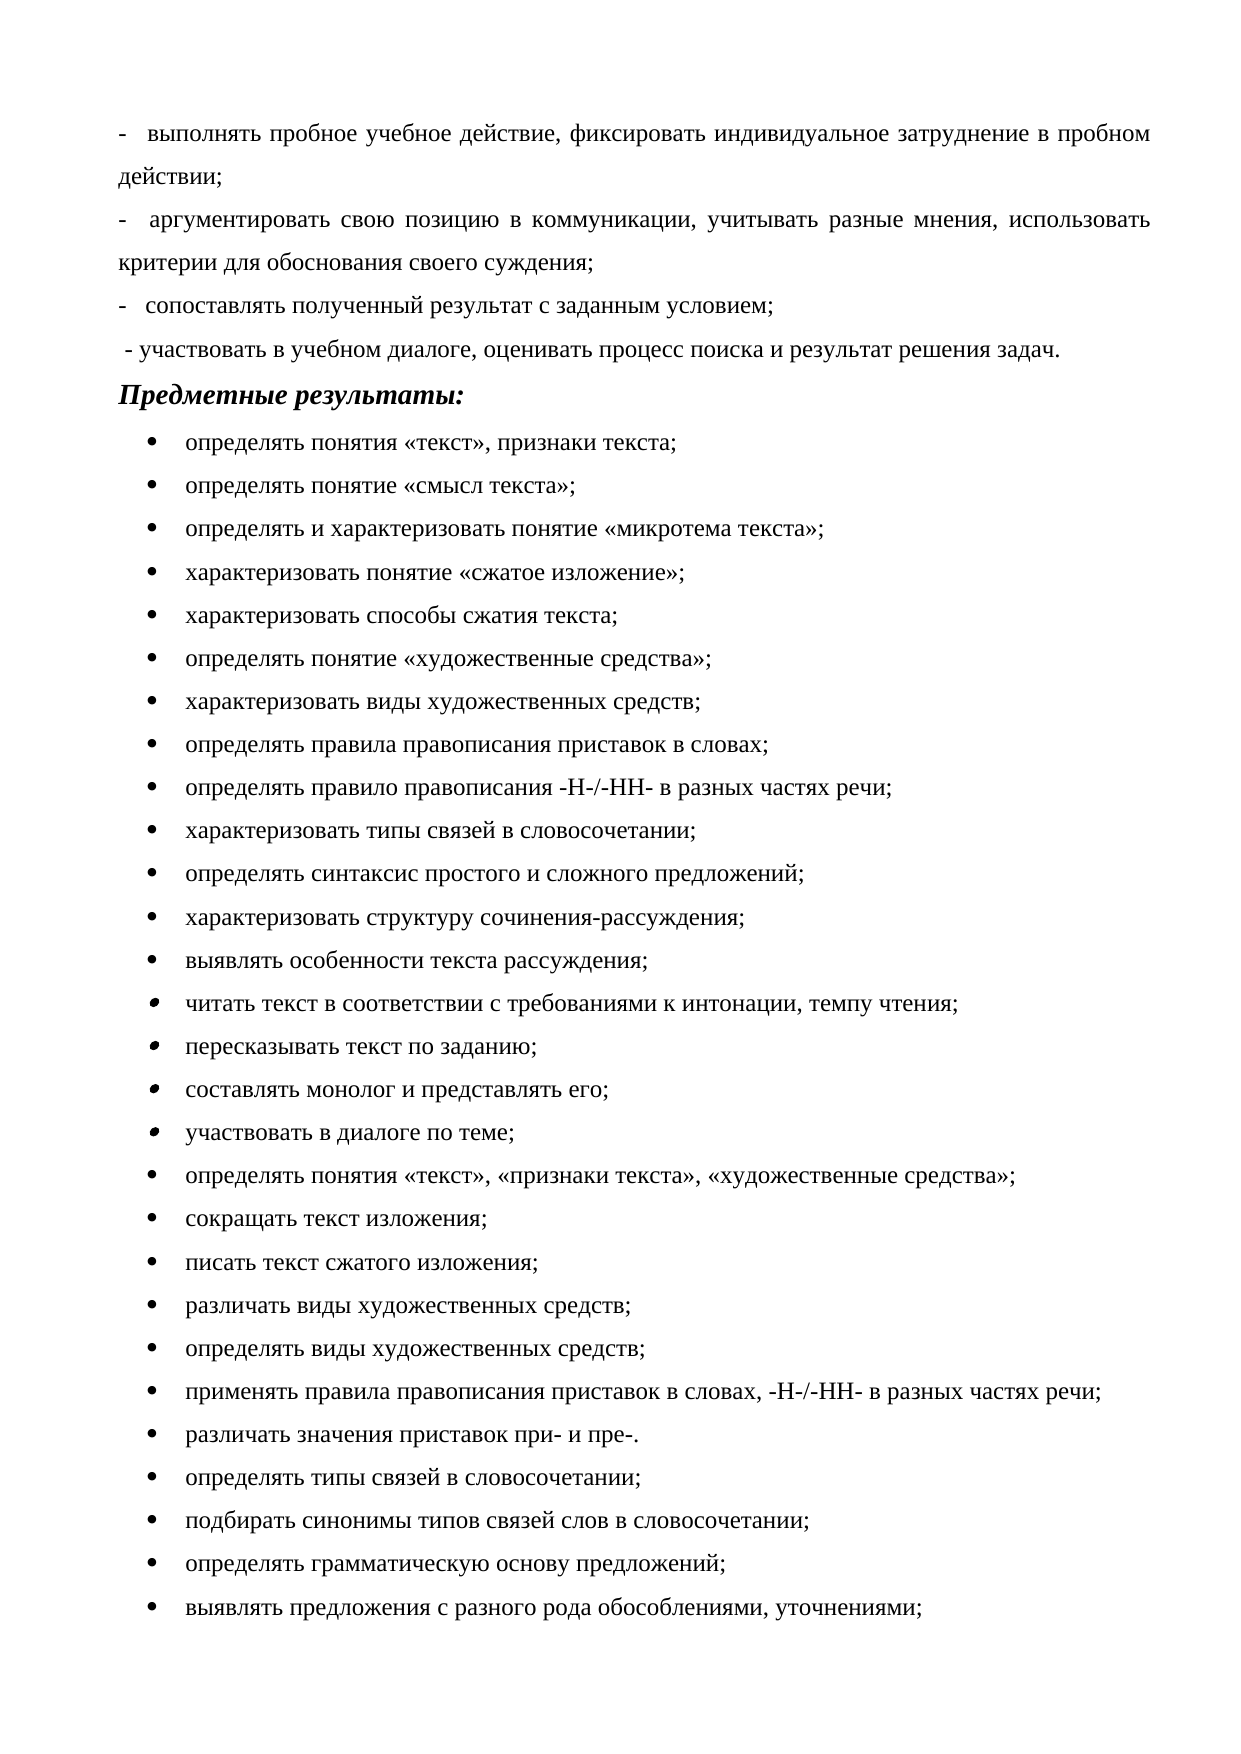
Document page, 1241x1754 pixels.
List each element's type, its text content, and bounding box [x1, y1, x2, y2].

list читать текст в соответствии с требованиями к интонации, темпу чтения; [148, 988, 1152, 1017]
list различать виды художественных средств; [148, 1290, 1152, 1318]
list выявлять предложения с разного рода обособлениями, уточнениями; [148, 1592, 1152, 1620]
list определять понятия «текст», признаки текста; [148, 427, 1152, 456]
list участвовать в диалоге по теме; [148, 1117, 1152, 1146]
text - сопоставлять полученный результат с заданным условием; [118, 291, 1152, 319]
list определять понятие «художественные средства»; [148, 643, 1152, 672]
list определять синтаксис простого и сложного предложений; [148, 858, 1152, 887]
list выявлять особенности текста рассуждения; [148, 945, 1152, 973]
list характеризовать виды художественных средств; [148, 686, 1152, 715]
list различать значения приставок при- и пре-. [148, 1419, 1152, 1448]
list применять правила правописания приставок в словах, -Н-/-НН- в разных частях речи; [148, 1376, 1152, 1405]
list определять правило правописания -Н-/-НН- в разных частях речи; [148, 772, 1152, 801]
list составлять монолог и представлять его; [148, 1074, 1152, 1103]
list характеризовать способы сжатия текста; [148, 600, 1152, 628]
text - выполнять пробное учебное действие, фиксировать индивидуальное затруднение в пробном действии; [118, 118, 1152, 190]
list определять виды художественных средств; [148, 1333, 1152, 1362]
text Предметные результаты: [118, 377, 1152, 410]
list сокращать текст изложения; [148, 1203, 1152, 1232]
text - аргументировать свою позицию в коммуникации, учитывать разные мнения, использовать критерии для обоснования своего суждения; [118, 204, 1152, 276]
list определять типы связей в словосочетании; [148, 1462, 1152, 1491]
list определять грамматическую основу предложений; [148, 1548, 1152, 1577]
list определять понятие «смысл текста»; [148, 470, 1152, 499]
list характеризовать структуру сочинения-рассуждения; [148, 902, 1152, 930]
list писать текст сжатого изложения; [148, 1247, 1152, 1275]
list определять и характеризовать понятие «микротема текста»; [148, 513, 1152, 542]
list подбирать синонимы типов связей слов в словосочетании; [148, 1505, 1152, 1534]
list определять понятия «текст», «признаки текста», «художественные средства»; [148, 1160, 1152, 1189]
list определять правила правописания приставок в словах; [148, 729, 1152, 758]
list пересказывать текст по заданию; [148, 1031, 1152, 1060]
text - участвовать в учебном диалоге, оценивать процесс поиска и результат решения задач. [118, 334, 1152, 362]
list характеризовать типы связей в словосочетании; [148, 815, 1152, 844]
list характеризовать понятие «сжатое изложение»; [148, 557, 1152, 585]
